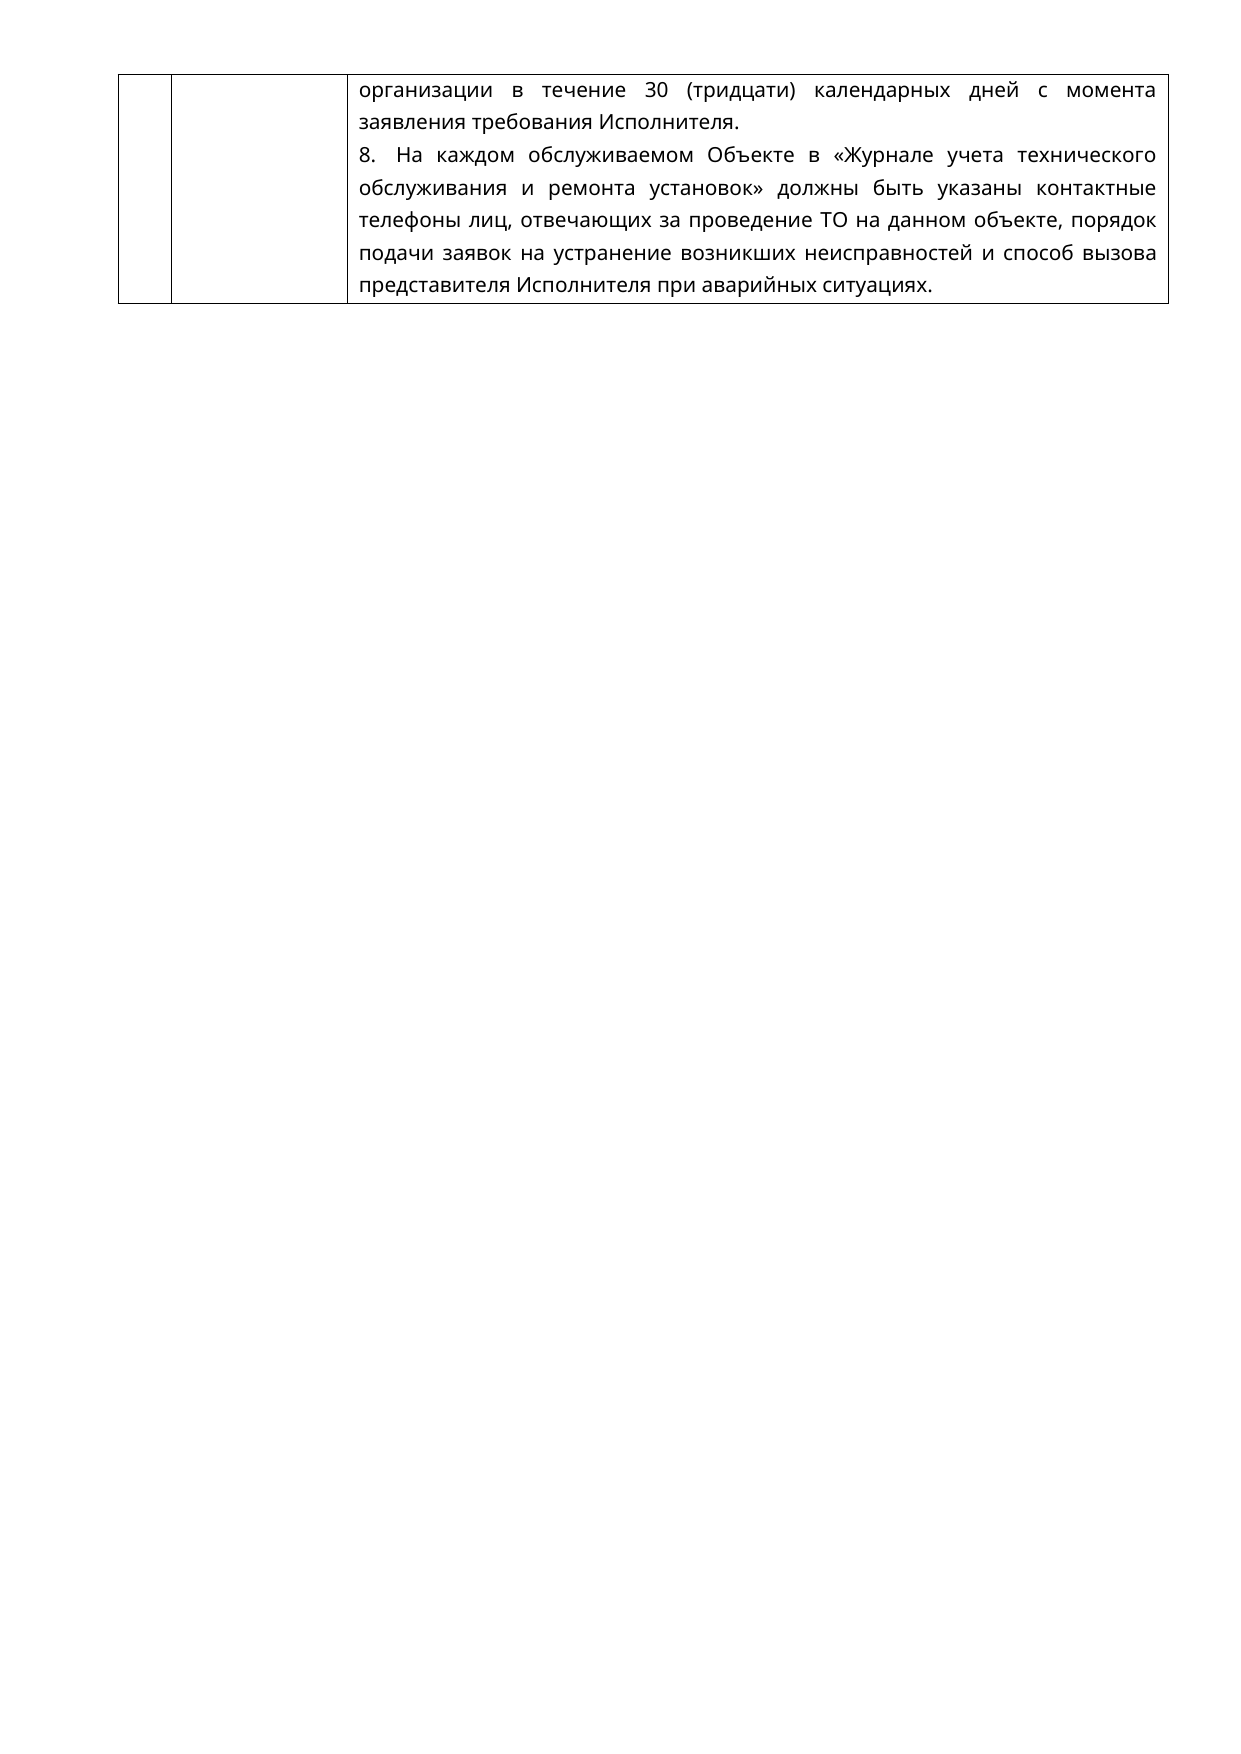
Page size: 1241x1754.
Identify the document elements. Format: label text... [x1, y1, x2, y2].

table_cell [172, 75, 347, 303]
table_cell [348, 75, 1168, 303]
table_cell 8 [119, 75, 171, 303]
